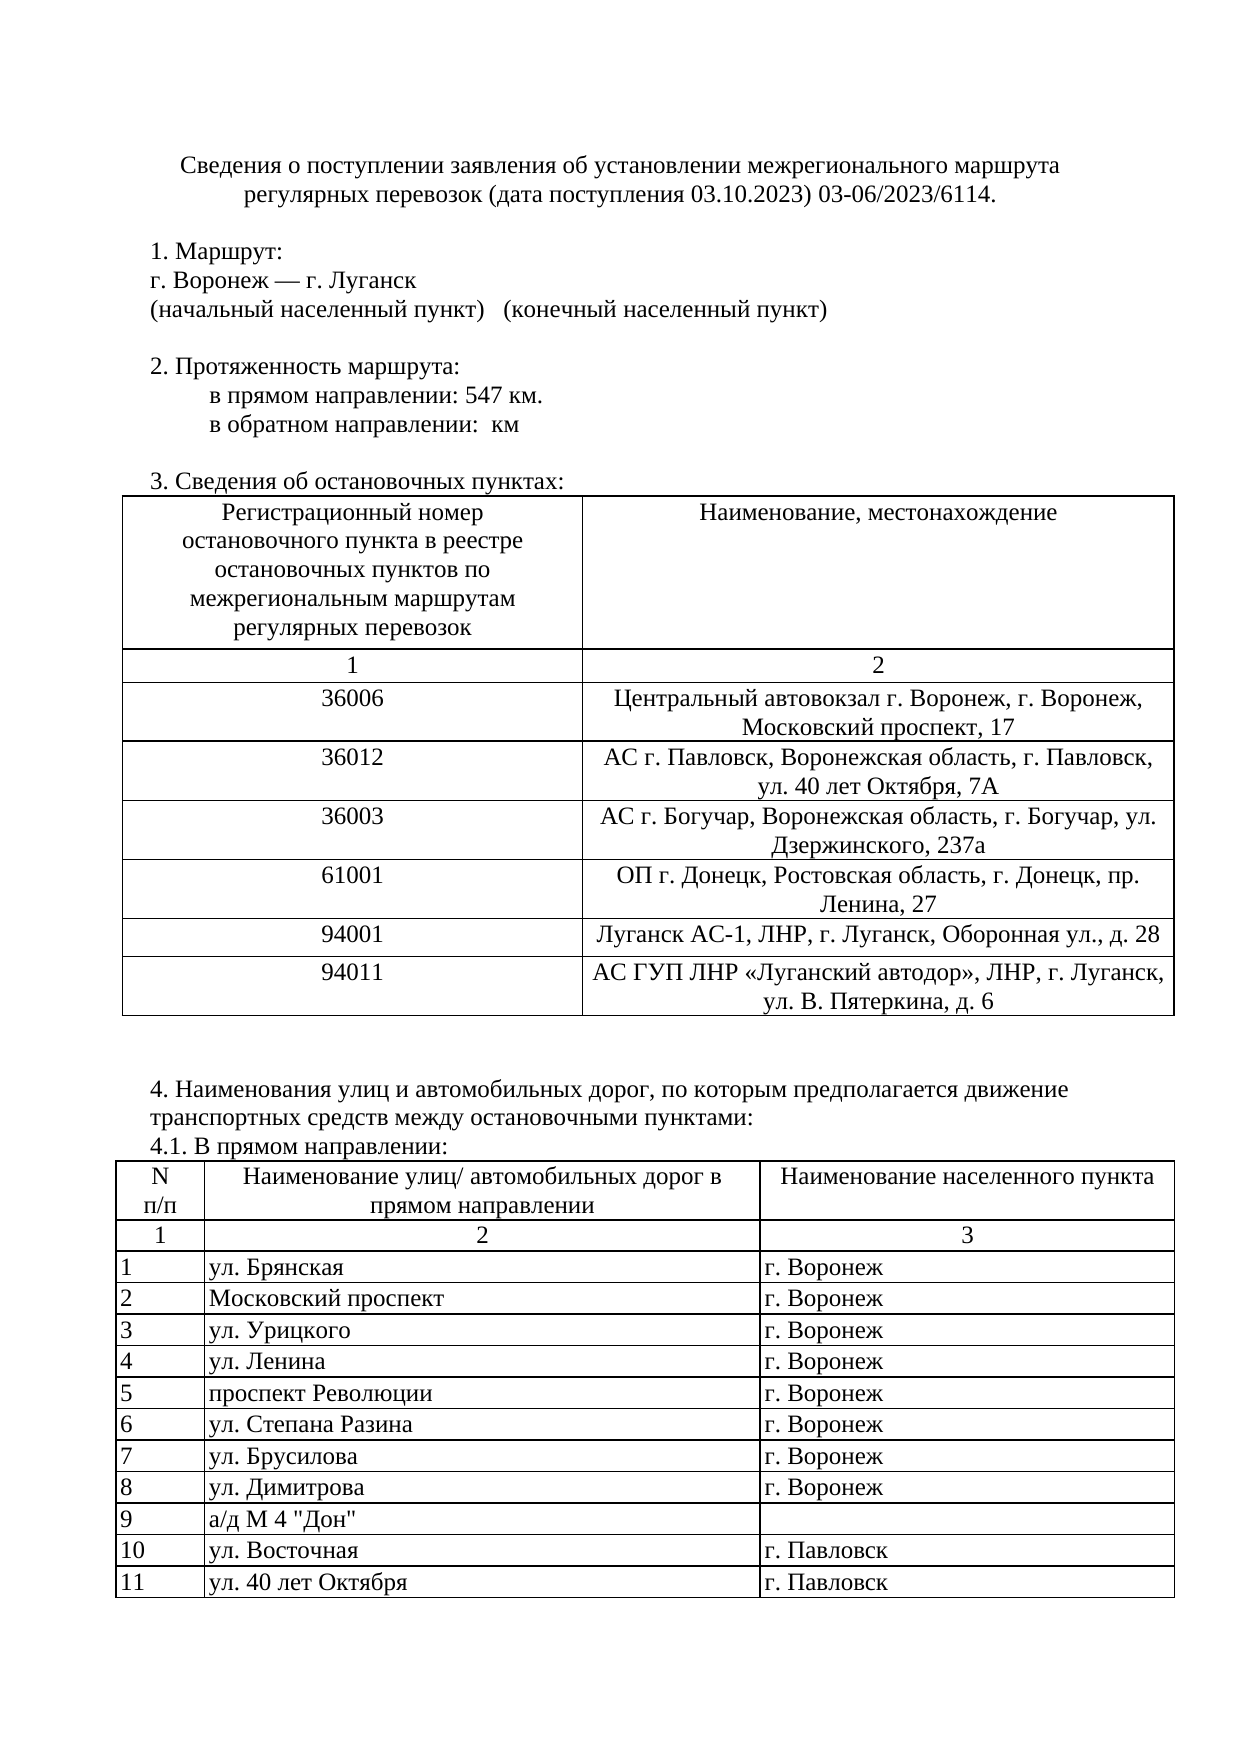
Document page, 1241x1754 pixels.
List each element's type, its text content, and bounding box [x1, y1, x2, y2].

table_cell ул. Урицкого [205, 1315, 759, 1345]
table_cell 94011 [123, 957, 582, 1014]
table_cell АС г. Богучар, Воронежская область, г. Богучар, ул. Дзержинского, 237а [583, 801, 1173, 858]
table_cell Центральный автовокзал г. Воронеж, г. Воронеж, Московский проспект, 17 [583, 683, 1173, 740]
table_cell 1 [123, 650, 582, 681]
table_header Наименование улиц/ автомобильных дорог в прямом направлении [205, 1162, 759, 1219]
table_cell Луганск АС-1, ЛНР, г. Луганск, Оборонная ул., д. 28 [583, 919, 1173, 956]
table_cell 3 [761, 1221, 1174, 1250]
table_header Наименование, местонахождение [583, 497, 1173, 648]
table_cell г. Воронеж [761, 1283, 1174, 1313]
table_cell а/д М 4 "Дон" [205, 1504, 759, 1533]
text 4.1. В прямом направлении: [150, 1131, 1090, 1160]
table_cell 94001 [123, 919, 582, 956]
text Сведения о поступлении заявления об установлении межрегионального маршрута регулярных перевозок (дата поступления 03.10.2023) 03-06/2023/6114. [150, 150, 1090, 207]
table_cell г. Воронеж [761, 1378, 1174, 1408]
table_cell 8 [117, 1472, 204, 1502]
table_cell [761, 1504, 1174, 1533]
table_cell Московский проспект [205, 1283, 759, 1313]
text 4. Наименования улиц и автомобильных дорог, по которым предполагается движение транспортных средств между остановочными пунктами: [150, 1074, 1090, 1131]
table_cell г. Павловск [761, 1535, 1174, 1565]
text (начальный населенный пункт) (конечный населенный пункт) [150, 294, 1090, 322]
table_cell 6 [117, 1409, 204, 1439]
table_cell 1 [117, 1221, 204, 1250]
table_cell 7 [117, 1441, 204, 1471]
table_cell г. Воронеж [761, 1441, 1174, 1471]
table_header N п/п [117, 1162, 204, 1219]
table_cell г. Воронеж [761, 1409, 1174, 1439]
text г. Воронеж — г. Луганск [150, 265, 1090, 294]
table_cell г. Воронеж [761, 1315, 1174, 1345]
table_cell 4 [117, 1346, 204, 1376]
table_cell ОП г. Донецк, Ростовская область, г. Донецк, пр. Ленина, 27 [583, 860, 1173, 918]
text в обратном направлении: км [150, 409, 1090, 437]
text 3. Сведения об остановочных пунктах: [150, 466, 1090, 495]
table_cell ул. Восточная [205, 1535, 759, 1565]
table_cell 2 [583, 650, 1173, 681]
table_cell проспект Революции [205, 1378, 759, 1408]
table_cell 10 [117, 1535, 204, 1565]
table_cell АС ГУП ЛНР «Луганский автодор», ЛНР, г. Луганск, ул. В. Пятеркина, д. 6 [583, 957, 1173, 1014]
text 2. Протяженность маршрута: [150, 351, 1090, 380]
table_cell ул. Ленина [205, 1346, 759, 1376]
table_cell 36012 [123, 742, 582, 799]
table_cell ул. Брянская [205, 1252, 759, 1282]
table_cell 36003 [123, 801, 582, 858]
table_cell г. Воронеж [761, 1472, 1174, 1502]
table_cell г. Воронеж [761, 1346, 1174, 1376]
table_cell ул. 40 лет Октября [205, 1567, 759, 1596]
table_cell г. Павловск [761, 1567, 1174, 1596]
table_cell 36006 [123, 683, 582, 740]
table_cell 3 [117, 1315, 204, 1345]
table_cell ул. Степана Разина [205, 1409, 759, 1439]
table_cell ул. Брусилова [205, 1441, 759, 1471]
table_cell 5 [117, 1378, 204, 1408]
table_cell ул. Димитрова [205, 1472, 759, 1502]
table_cell 11 [117, 1567, 204, 1596]
table_header Наименование населенного пункта [761, 1162, 1174, 1219]
table_cell 9 [117, 1504, 204, 1533]
table_cell 61001 [123, 860, 582, 918]
table_cell АС г. Павловск, Воронежская область, г. Павловск, ул. 40 лет Октября, 7А [583, 742, 1173, 799]
text в прямом направлении: 547 км. [150, 380, 1090, 409]
table_cell 1 [117, 1252, 204, 1282]
table_header Регистрационный номер остановочного пункта в реестре остановочных пунктов по межрегиональным маршрутам регулярных перевозок [123, 497, 582, 648]
table_cell 2 [117, 1283, 204, 1313]
table_cell г. Воронеж [761, 1252, 1174, 1282]
table_cell 2 [205, 1221, 759, 1250]
text 1. Маршрут: [150, 236, 1090, 265]
